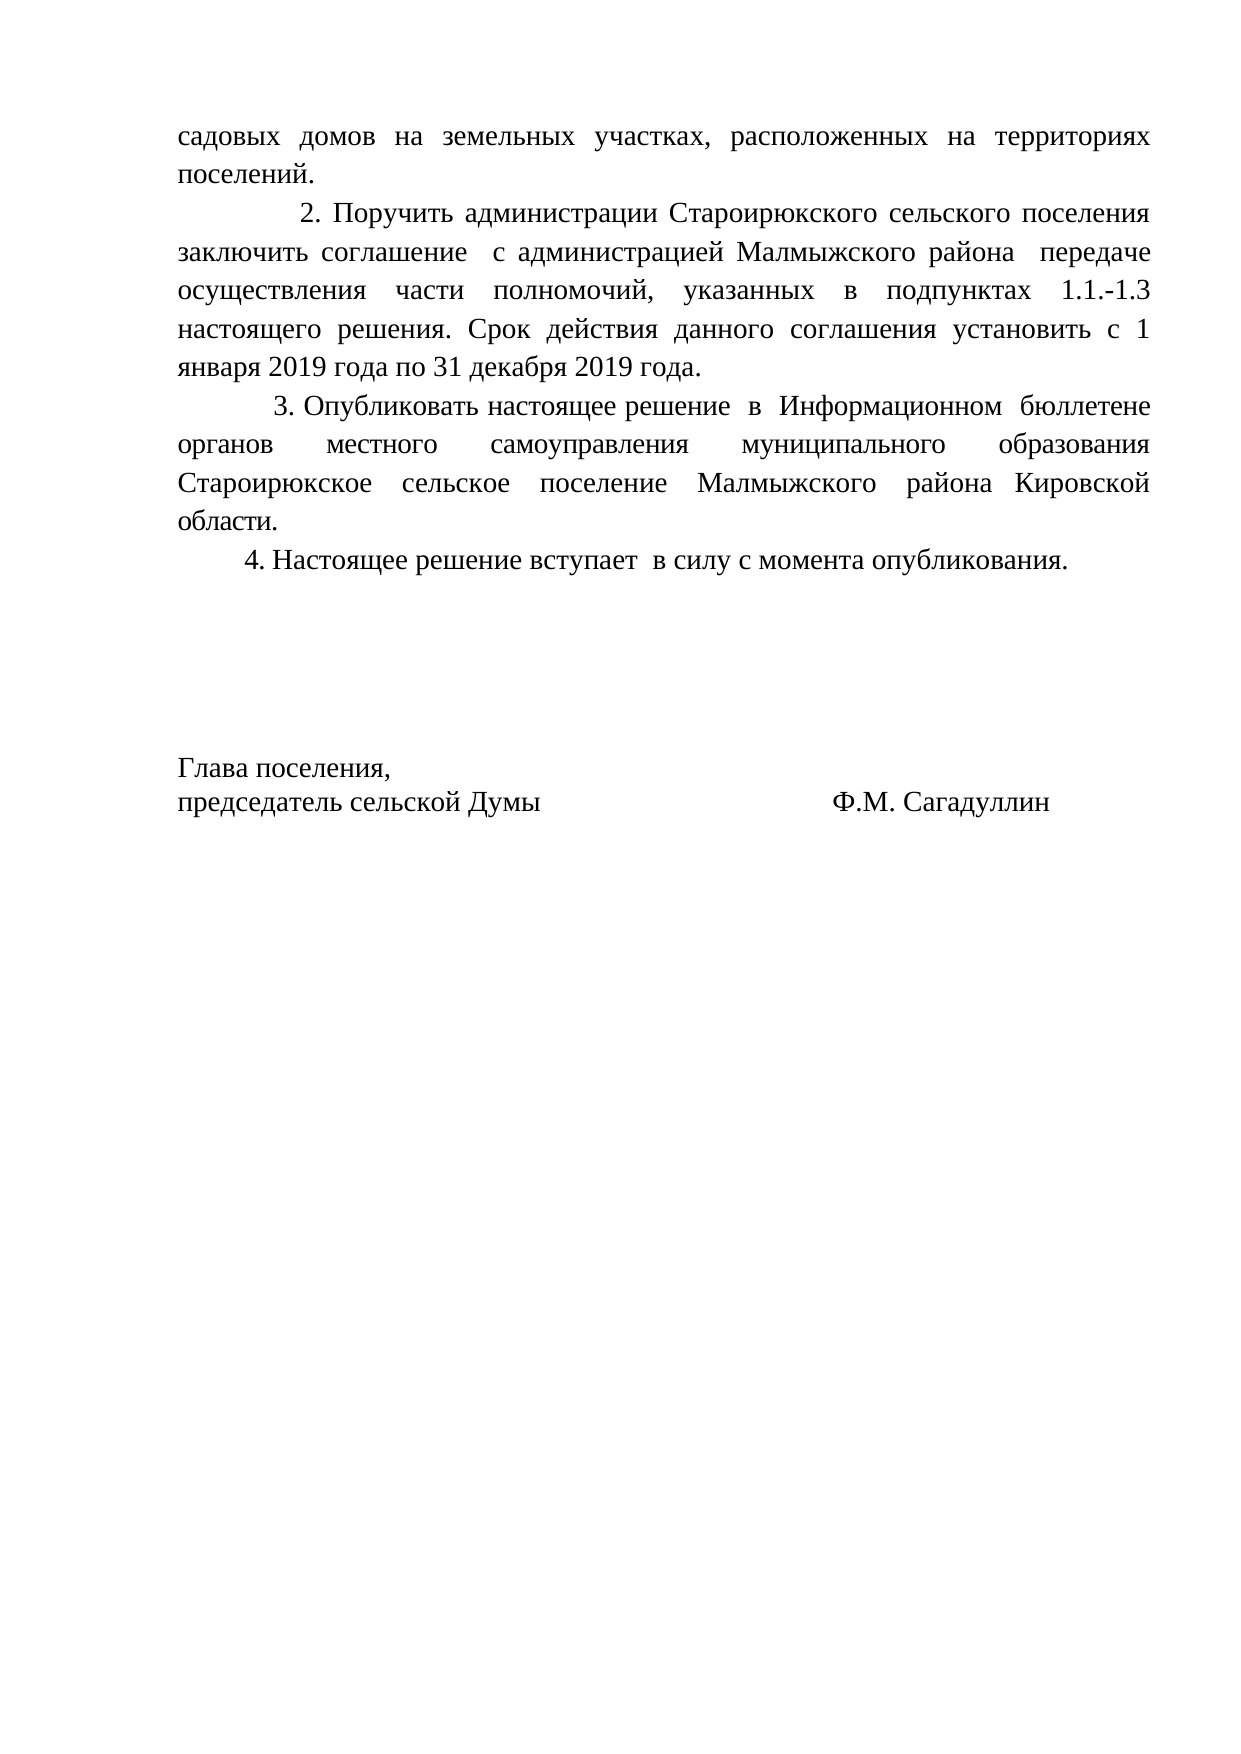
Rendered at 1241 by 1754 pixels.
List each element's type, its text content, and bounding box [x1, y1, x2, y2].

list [177, 118, 1152, 190]
text 3. Опубликовать настоящее решение в Информационном бюллетене органов местного самоуправления муниципального образования Староирюкское сельское поселение Малмыжского района Кировской области. [177, 388, 1152, 537]
text Глава поселения, [177, 751, 1152, 784]
text председатель сельской Думы Ф.М. Сагадуллин [177, 784, 1152, 818]
text 4. Настоящее решение вступает в силу с момента опубликования. [177, 542, 1152, 576]
text 2. Поручить администрации Староирюкского сельского поселения заключить соглашение с администрацией Малмыжского района передаче осуществления части полномочий, указанных в подпунктах 1.1.-1.3 настоящего решения. Срок действия данного соглашения установить с 1 января 2019 года по 31 декабря 2019 года. [177, 195, 1152, 383]
